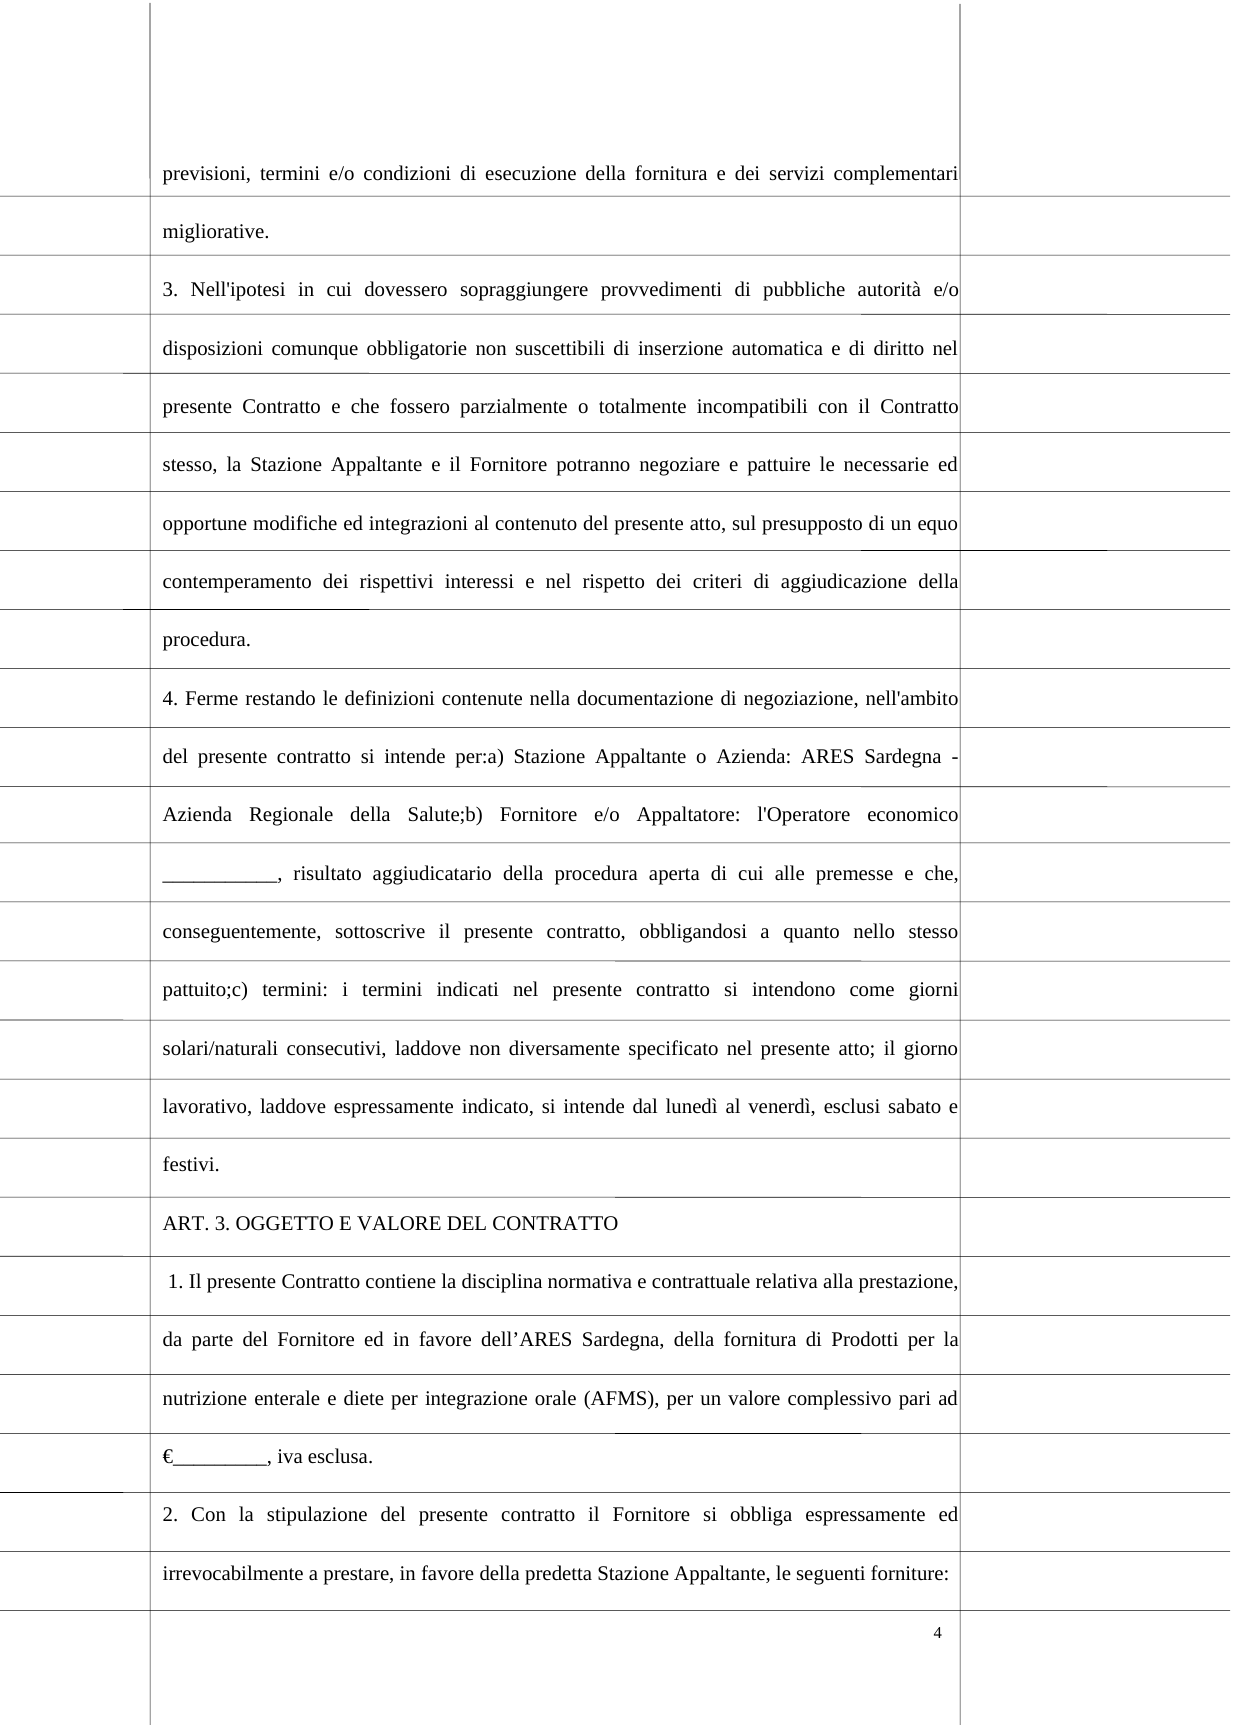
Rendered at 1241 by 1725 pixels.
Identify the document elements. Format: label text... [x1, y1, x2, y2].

text ART. 3. OGGETTO E VALORE DEL CONTRATTO [162, 1183, 960, 1242]
text 1. Il presente Contratto contiene la disciplina normativa e contrattuale relativa alla prestazione, da parte del Fornitore ed in favore dell’ARES Sardegna, della fornitura di Prodotti per la nutrizione enterale e diete per integrazione orale (AFMS), per un valore complessivo pari ad €_________, iva esclusa. [162, 1242, 960, 1475]
text 4. Ferme restando le definizioni contenute nella documentazione di negoziazione, nell'ambito del presente contratto si intende per:a) Stazione Appaltante o Azienda: ARES Sardegna -Azienda Regionale della Salute;b) Fornitore e/o Appaltatore: l'Operatore economico ___________, risultato aggiudicatario della procedura aperta di cui alle premesse e che, conseguentemente, sottoscrive il presente contratto, obbligandosi a quanto nello stesso pattuito;c) termini: i termini indicati nel presente contratto si intendono come giorni solari/naturali consecutivi, laddove non diversamente specificato nel presente atto; il giorno lavorativo, laddove espressamente indicato, si intende dal lunedì al venerdì, esclusi sabato e festivi. [162, 658, 960, 1183]
text 3. Nell'ipotesi in cui dovessero sopraggiungere provvedimenti di pubbliche autorità e/o disposizioni comunque obbligatorie non suscettibili di inserzione automatica e di diritto nel presente Contratto e che fossero parzialmente o totalmente incompatibili con il Contratto stesso, la Stazione Appaltante e il Fornitore potranno negoziare e pattuire le necessarie ed opportune modifiche ed integrazioni al contenuto del presente atto, sul presupposto di un equo contemperamento dei rispettivi interessi e nel rispetto dei criteri di aggiudicazione della procedura. [162, 250, 960, 658]
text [162, 133, 960, 250]
text 2. Con la stipulazione del presente contratto il Fornitore si obbliga espressamente ed irrevocabilmente a prestare, in favore della predetta Stazione Appaltante, le seguenti forniture: [162, 1475, 960, 1592]
